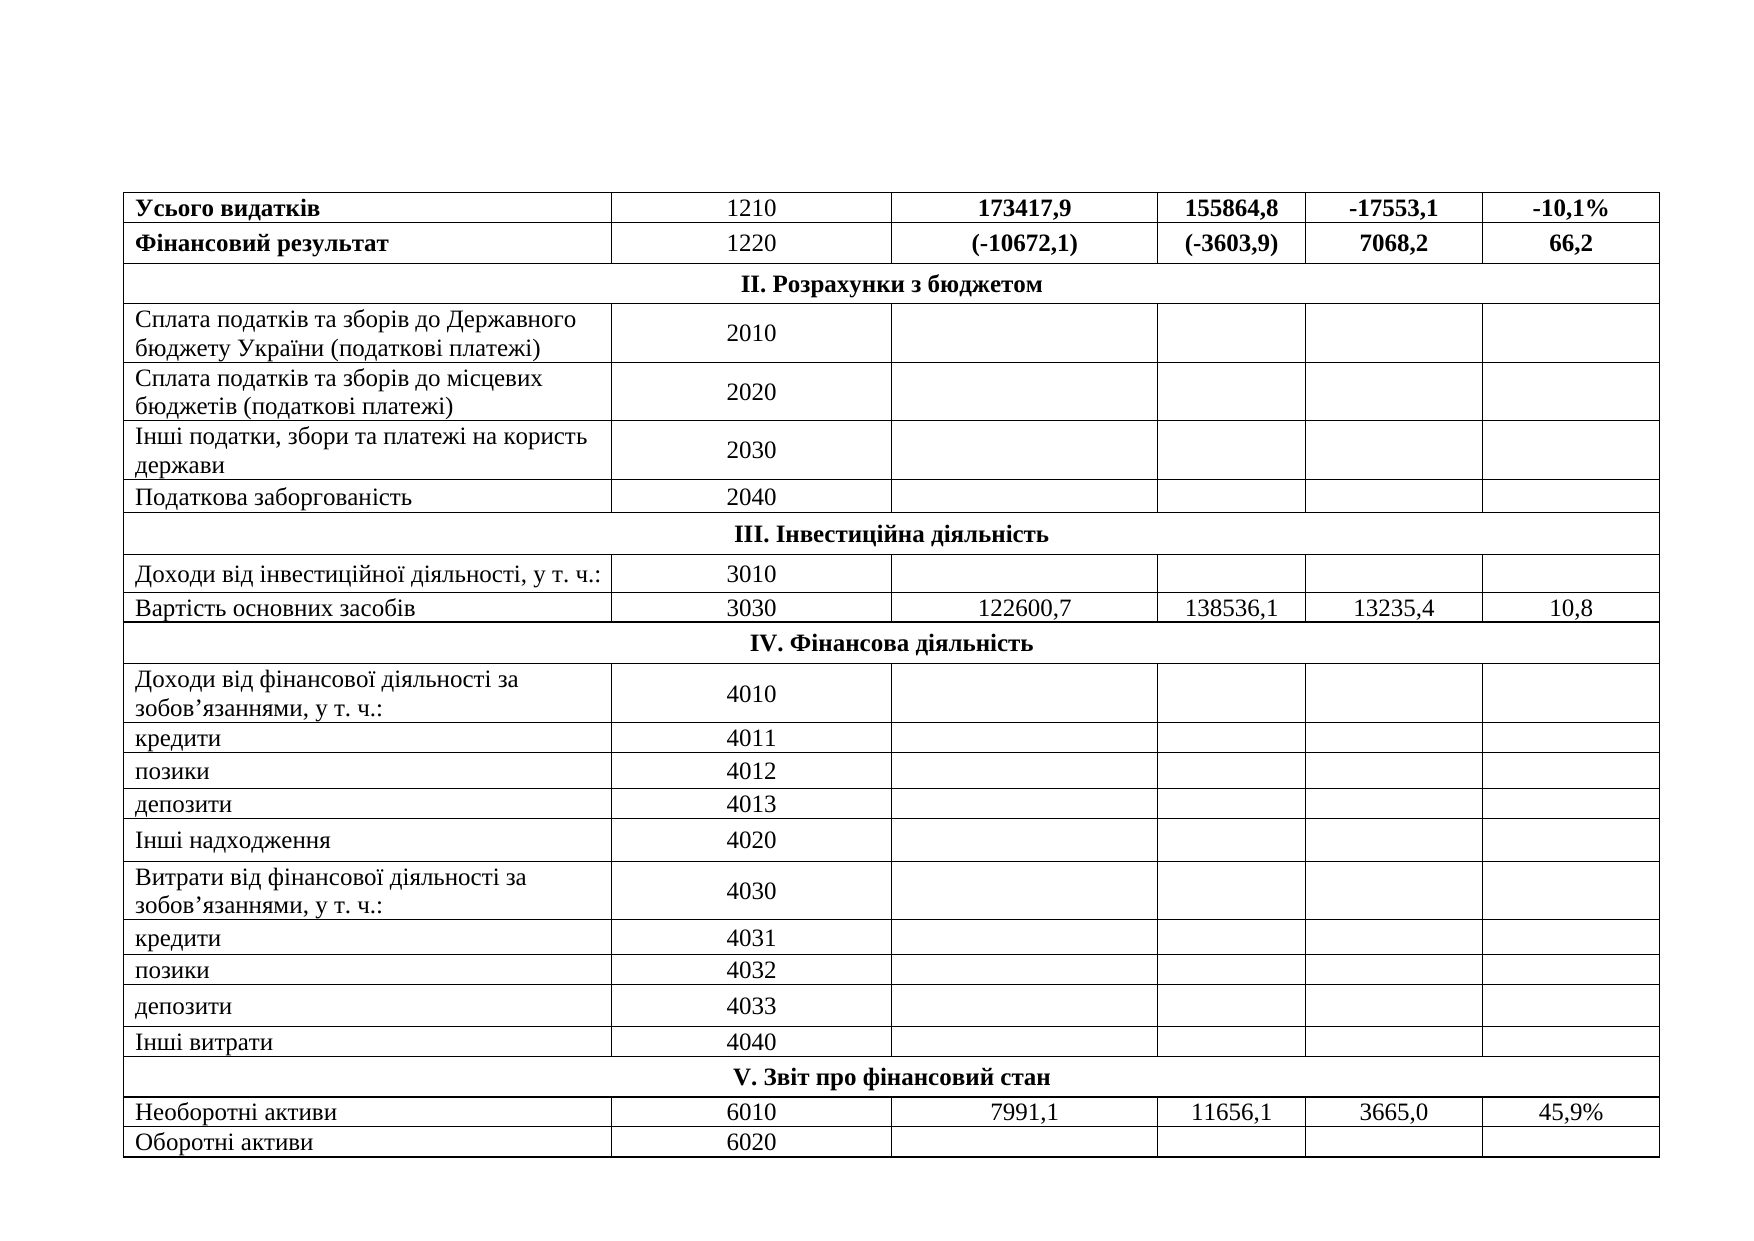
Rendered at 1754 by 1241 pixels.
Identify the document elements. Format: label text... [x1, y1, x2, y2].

table_cell [1158, 819, 1305, 861]
table_cell [1306, 955, 1482, 984]
table_cell [1158, 789, 1305, 817]
table_cell 13235,4 [1306, 593, 1482, 621]
table_cell [892, 862, 1157, 919]
table_cell IV. Фінансова діяльність [124, 623, 1659, 663]
table_cell 138536,1 [1158, 593, 1305, 621]
table_cell [1483, 723, 1659, 752]
table_cell Усього видатків [124, 193, 611, 222]
table_cell [892, 480, 1157, 512]
table_cell [1483, 985, 1659, 1026]
table_cell [1158, 723, 1305, 752]
table_cell [892, 789, 1157, 817]
table_cell [892, 664, 1157, 722]
table_cell [1158, 304, 1305, 362]
table_cell [1306, 789, 1482, 817]
table_cell Витрати від фінансової діяльності за зобов’язаннями, у т. ч.: [124, 862, 611, 919]
table_cell Інші надходження [124, 819, 611, 861]
table_cell [1306, 480, 1482, 512]
table_cell [892, 1127, 1157, 1156]
table_cell [1306, 753, 1482, 788]
table_cell [892, 920, 1157, 954]
table_cell [1158, 480, 1305, 512]
table_cell [1306, 723, 1482, 752]
table_cell 2040 [612, 480, 891, 512]
table_cell [1158, 363, 1305, 420]
table_cell [892, 421, 1157, 479]
table_cell Сплата податків та зборів до Державного бюджету України (податкові платежі) [124, 304, 611, 362]
table_cell V. Звіт про фінансовий стан [124, 1057, 1659, 1096]
table_cell (-10672,1) [892, 223, 1157, 262]
table_cell Інші витрати [124, 1027, 611, 1056]
table_cell 155864,8 [1158, 193, 1305, 222]
table_cell Оборотні активи [124, 1127, 611, 1156]
table_cell 122600,7 [892, 593, 1157, 621]
table_cell 2020 [612, 363, 891, 420]
table_cell -17553,1 [1306, 193, 1482, 222]
table_cell 4013 [612, 789, 891, 817]
table_cell [892, 753, 1157, 788]
table_cell [892, 304, 1157, 362]
table_cell [1306, 555, 1482, 592]
table_cell [1158, 1027, 1305, 1056]
table_cell [1306, 920, 1482, 954]
table_cell 2010 [612, 304, 891, 362]
table_cell 11656,1 [1158, 1098, 1305, 1126]
table_cell 173417,9 [892, 193, 1157, 222]
table_cell 6020 [612, 1127, 891, 1156]
table_cell позики [124, 753, 611, 788]
table_cell 2030 [612, 421, 891, 479]
table_cell 3030 [612, 593, 891, 621]
table_cell [1158, 1127, 1305, 1156]
table_cell [1483, 753, 1659, 788]
table_cell Вартість основних засобів [124, 593, 611, 621]
table_cell 4010 [612, 664, 891, 722]
table_cell [1483, 920, 1659, 954]
table_cell [892, 363, 1157, 420]
table_cell Інші податки, збори та платежі на користь держави [124, 421, 611, 479]
table_cell [1158, 985, 1305, 1026]
table_cell [1483, 819, 1659, 861]
table_cell [1306, 862, 1482, 919]
table_cell [1158, 664, 1305, 722]
table_cell [1158, 955, 1305, 984]
table_cell (-3603,9) [1158, 223, 1305, 262]
table_cell [1483, 664, 1659, 722]
table_cell Податкова заборгованість [124, 480, 611, 512]
table_cell депозити [124, 985, 611, 1026]
table_cell [1483, 480, 1659, 512]
table_cell 3665,0 [1306, 1098, 1482, 1126]
table_cell [1483, 789, 1659, 817]
table_cell 4040 [612, 1027, 891, 1056]
table_cell [892, 955, 1157, 984]
table_cell [892, 723, 1157, 752]
table_cell Доходи від фінансової діяльності за зобов’язаннями, у т. ч.: [124, 664, 611, 722]
table_cell [1158, 862, 1305, 919]
table_cell III. Інвестиційна діяльність [124, 513, 1659, 554]
table_cell IІ. Розрахунки з бюджетом [124, 264, 1659, 303]
table_cell 45,9% [1483, 1098, 1659, 1126]
table_cell [1483, 1027, 1659, 1056]
table_cell Необоротні активи [124, 1098, 611, 1126]
table_cell 3010 [612, 555, 891, 592]
table_cell [1158, 753, 1305, 788]
table_cell [1306, 1127, 1482, 1156]
table_cell 6010 [612, 1098, 891, 1126]
table_cell [1483, 421, 1659, 479]
table_cell 4032 [612, 955, 891, 984]
table_cell [1306, 421, 1482, 479]
table_cell [1158, 555, 1305, 592]
table_cell [1306, 664, 1482, 722]
table_cell 4020 [612, 819, 891, 861]
table_cell Доходи від інвестиційної діяльності, у т. ч.: [124, 555, 611, 592]
table_cell [1483, 304, 1659, 362]
table_cell [1483, 862, 1659, 919]
table_cell [1483, 1127, 1659, 1156]
table_cell 4011 [612, 723, 891, 752]
table_cell 4030 [612, 862, 891, 919]
table_cell [892, 819, 1157, 861]
table_cell Фінансовий результат [124, 223, 611, 262]
table_cell [1306, 985, 1482, 1026]
table_cell 1210 [612, 193, 891, 222]
table_cell 7068,2 [1306, 223, 1482, 262]
table_cell [1306, 1027, 1482, 1056]
table_cell [1306, 304, 1482, 362]
table_cell Сплата податків та зборів до місцевих бюджетів (податкові платежі) [124, 363, 611, 420]
table_cell 7991,1 [892, 1098, 1157, 1126]
table_cell 4031 [612, 920, 891, 954]
table_cell [1306, 819, 1482, 861]
table_cell [1158, 920, 1305, 954]
table_cell депозити [124, 789, 611, 817]
table_cell кредити [124, 723, 611, 752]
table_cell -10,1% [1483, 193, 1659, 222]
table_cell [1306, 363, 1482, 420]
table_cell позики [124, 955, 611, 984]
table_cell [1483, 955, 1659, 984]
table_cell 1220 [612, 223, 891, 262]
table_cell [1483, 555, 1659, 592]
table_cell [892, 985, 1157, 1026]
table_cell 4012 [612, 753, 891, 788]
table_cell [1158, 421, 1305, 479]
table_cell [1483, 363, 1659, 420]
table_cell 4033 [612, 985, 891, 1026]
table_cell 10,8 [1483, 593, 1659, 621]
table_cell кредити [124, 920, 611, 954]
table_cell [892, 555, 1157, 592]
table_cell 66,2 [1483, 223, 1659, 262]
table_cell [892, 1027, 1157, 1056]
